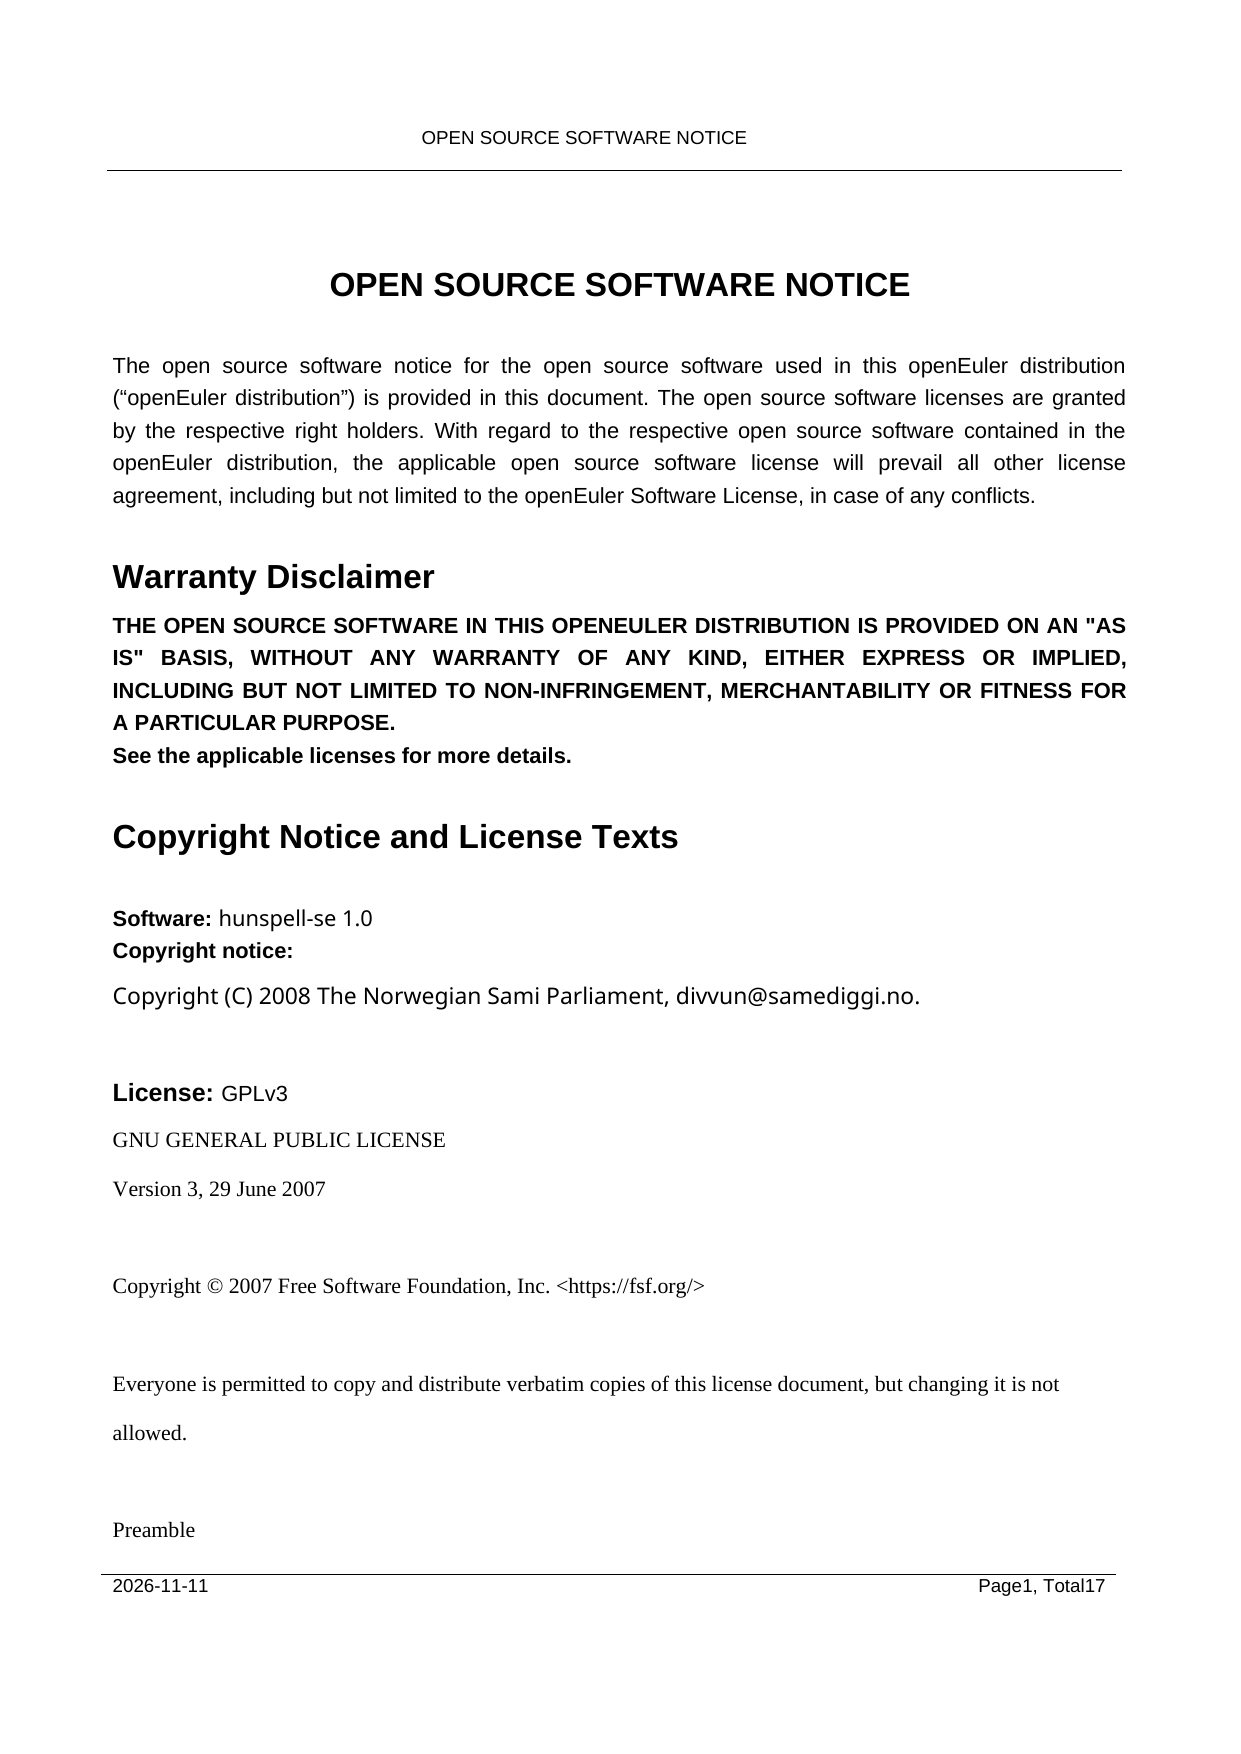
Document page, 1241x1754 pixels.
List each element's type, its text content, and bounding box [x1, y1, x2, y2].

text Software: hunspell-se 1.0 [112, 901, 1128, 934]
text The open source software notice for the open source software used in this openEuler distribution (“openEuler distribution”) is provided in this document. The open source software licenses are granted by the respective right holders. With regard to the respective open source software contained in the openEuler distribution, the applicable open source software license will prevail all other license agreement, including but not limited to the openEuler Software License, in case of any conflicts. [112, 349, 1128, 511]
text Copyright (C) 2008 The Norwegian Sami Parliament, divvun@samediggi.no. [112, 979, 1128, 1060]
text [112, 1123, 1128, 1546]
text THE OPEN SOURCE SOFTWARE IN THIS OPENEULER DISTRIBUTION IS PROVIDED ON AN "AS IS" BASIS, WITHOUT ANY WARRANTY OF ANY KIND, EITHER EXPRESS OR IMPLIED, INCLUDING BUT NOT LIMITED TO NON-INFRINGEMENT, MERCHANTABILITY OR FITNESS FOR A PARTICULAR PURPOSE. See the applicable licenses for more details. [112, 609, 1128, 771]
text Warranty Disclaimer [112, 544, 1128, 609]
text Copyright Notice and License Texts [112, 804, 1128, 869]
text License: GPLv3 [112, 1077, 1128, 1109]
text OPEN SOURCE SOFTWARE NOTICE [112, 251, 1128, 316]
text Copyright notice: [112, 934, 1128, 966]
